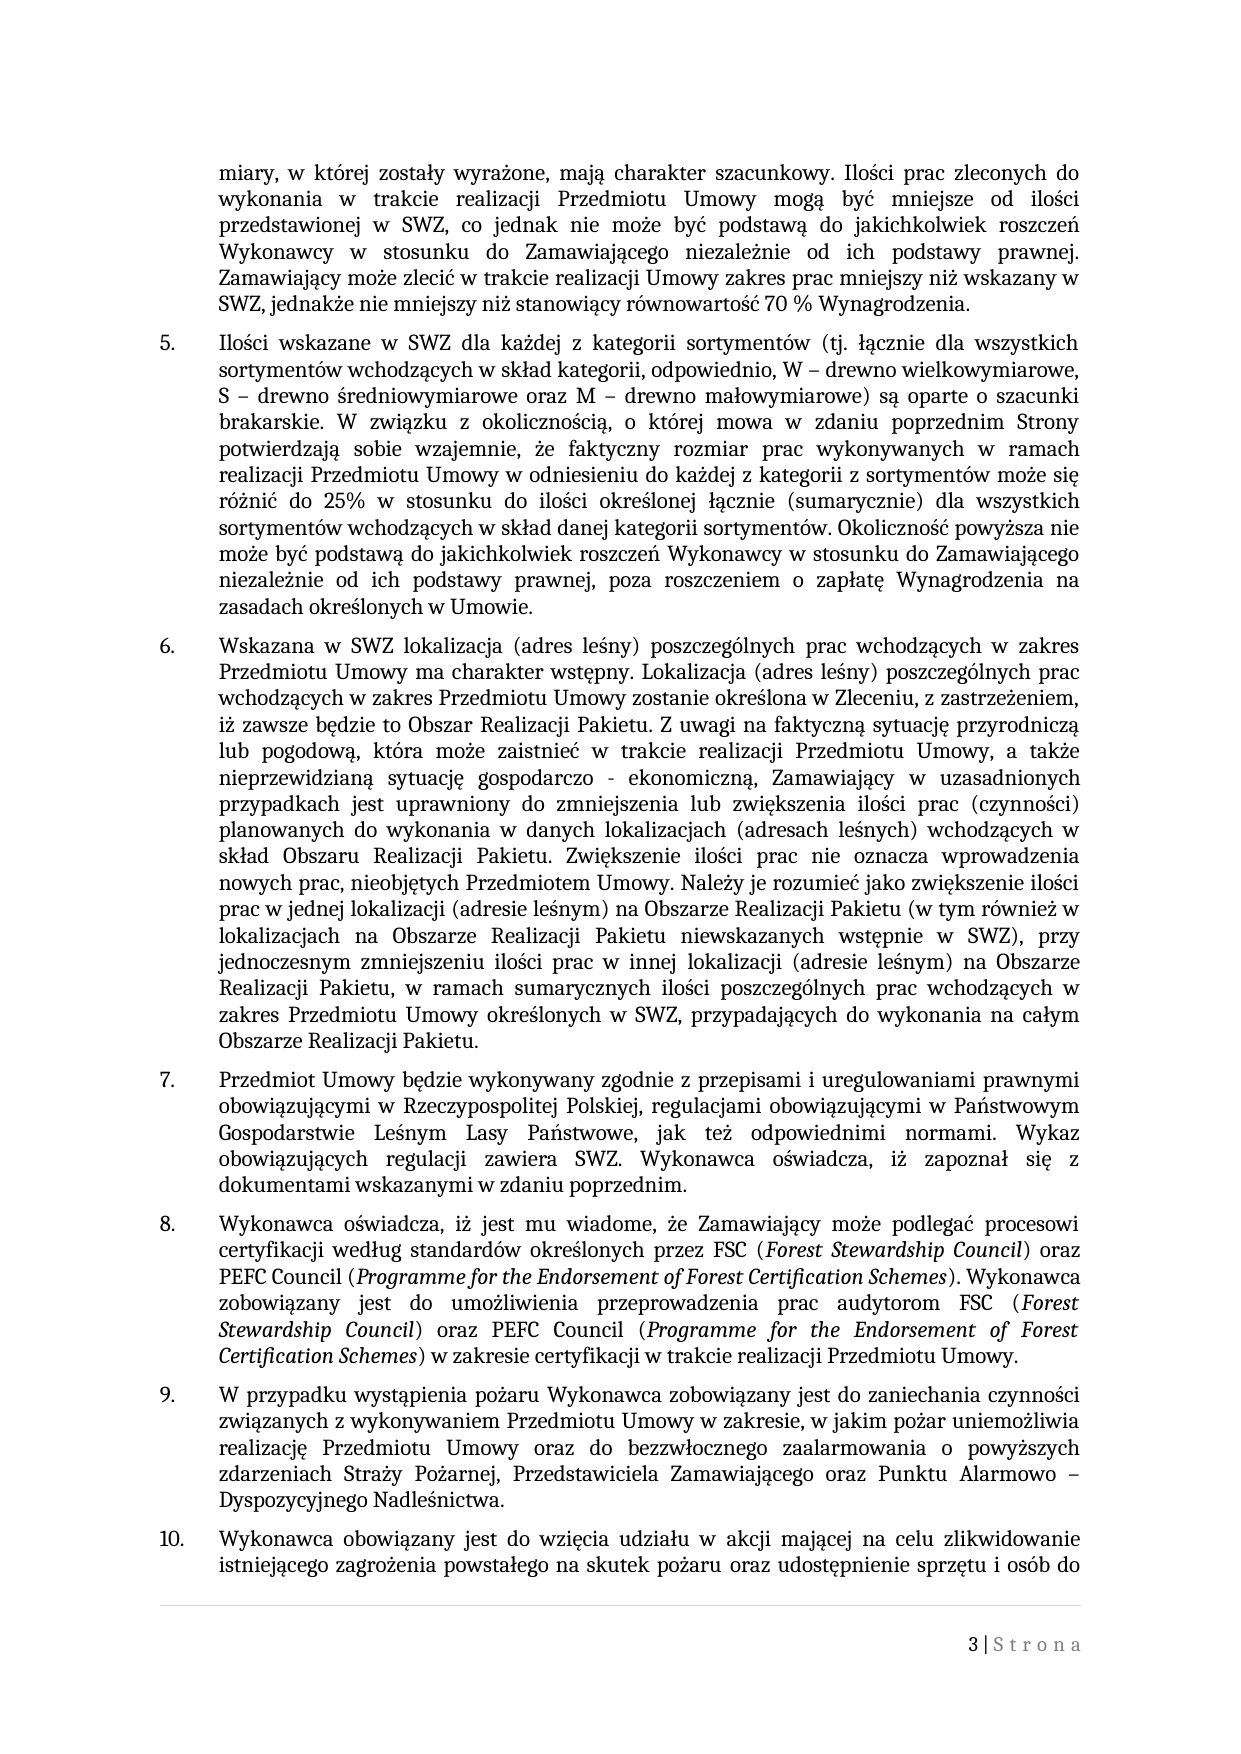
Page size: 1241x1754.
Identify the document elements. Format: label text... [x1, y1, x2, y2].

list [159, 159, 1081, 318]
list Wskazana w SWZ lokalizacja (adres leśny) poszczególnych prac wchodzących w zakres Przedmiotu Umowy ma charakter wstępny. Lokalizacja (adres leśny) poszczególnych prac wchodzących w zakres Przedmiotu Umowy zostanie określona w Zleceniu, z zastrzeżeniem, iż zawsze będzie to Obszar Realizacji Pakietu. Z uwagi na faktyczną sytuację przyrodniczą lub pogodową, która może zaistnieć w trakcie realizacji Przedmiotu Umowy, a także nieprzewidzianą sytuację gospodarczo - ekonomiczną, Zamawiający w uzasadnionych przypadkach jest uprawniony do zmniejszenia lub zwiększenia ilości prac (czynności) planowanych do wykonania w danych lokalizacjach (adresach leśnych) wchodzących w skład Obszaru Realizacji Pakietu. Zwiększenie ilości prac nie oznacza wprowadzenia nowych prac, nieobjętych Przedmiotem Umowy. Należy je rozumieć jako zwiększenie ilości prac w jednej lokalizacji (adresie leśnym) na Obszarze Realizacji Pakietu (w tym również w lokalizacjach na Obszarze Realizacji Pakietu niewskazanych wstępnie w SWZ), przy jednoczesnym zmniejszeniu ilości prac w innej lokalizacji (adresie leśnym) na Obszarze Realizacji Pakietu, w ramach sumarycznych ilości poszczególnych prac wchodzących w zakres Przedmiotu Umowy określonych w SWZ, przypadających do wykonania na całym Obszarze Realizacji Pakietu. [159, 632, 1081, 1054]
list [159, 1526, 1081, 1578]
list Przedmiot Umowy będzie wykonywany zgodnie z przepisami i uregulowaniami prawnymi obowiązującymi w Rzeczypospolitej Polskiej, regulacjami obowiązującymi w Państwowym Gospodarstwie Leśnym Lasy Państwowe, jak też odpowiednimi normami. Wykaz obowiązujących regulacji zawiera SWZ. Wykonawca oświadcza, iż zapoznał się z dokumentami wskazanymi w zdaniu poprzednim. [159, 1067, 1081, 1198]
list Ilości wskazane w SWZ dla każdej z kategorii sortymentów (tj. łącznie dla wszystkich sortymentów wchodzących w skład kategorii, odpowiednio, W – drewno wielkowymiarowe, S – drewno średniowymiarowe oraz M – drewno małowymiarowe) są oparte o szacunki brakarskie. W związku z okolicznością, o której mowa w zdaniu poprzednim Strony potwierdzają sobie wzajemnie, że faktyczny rozmiar prac wykonywanych w ramach realizacji Przedmiotu Umowy w odniesieniu do każdej z kategorii z sortymentów może się różnić do 25% w stosunku do ilości określonej łącznie (sumarycznie) dla wszystkich sortymentów wchodzących w skład danej kategorii sortymentów. Okoliczność powyższa nie może być podstawą do jakichkolwiek roszczeń Wykonawcy w stosunku do Zamawiającego niezależnie od ich podstawy prawnej, poza roszczeniem o zapłatę Wynagrodzenia na zasadach określonych w Umowie. [159, 330, 1081, 620]
list Wykonawca oświadcza, iż jest mu wiadome, że Zamawiający może podlegać procesowi certyfikacji według standardów określonych przez FSC (Forest Stewardship Council) oraz PEFC Council (Programme for the Endorsement of Forest Certification Schemes). Wykonawca zobowiązany jest do umożliwienia przeprowadzenia prac audytorom FSC (Forest Stewardship Council) oraz PEFC Council (Programme for the Endorsement of Forest Certification Schemes) w zakresie certyfikacji w trakcie realizacji Przedmiotu Umowy. [159, 1211, 1081, 1369]
list W przypadku wystąpienia pożaru Wykonawca zobowiązany jest do zaniechania czynności związanych z wykonywaniem Przedmiotu Umowy w zakresie, w jakim pożar uniemożliwia realizację Przedmiotu Umowy oraz do bezzwłocznego zaalarmowania o powyższych zdarzeniach Straży Pożarnej, Przedstawiciela Zamawiającego oraz Punktu Alarmowo – Dyspozycyjnego Nadleśnictwa. [159, 1382, 1081, 1513]
